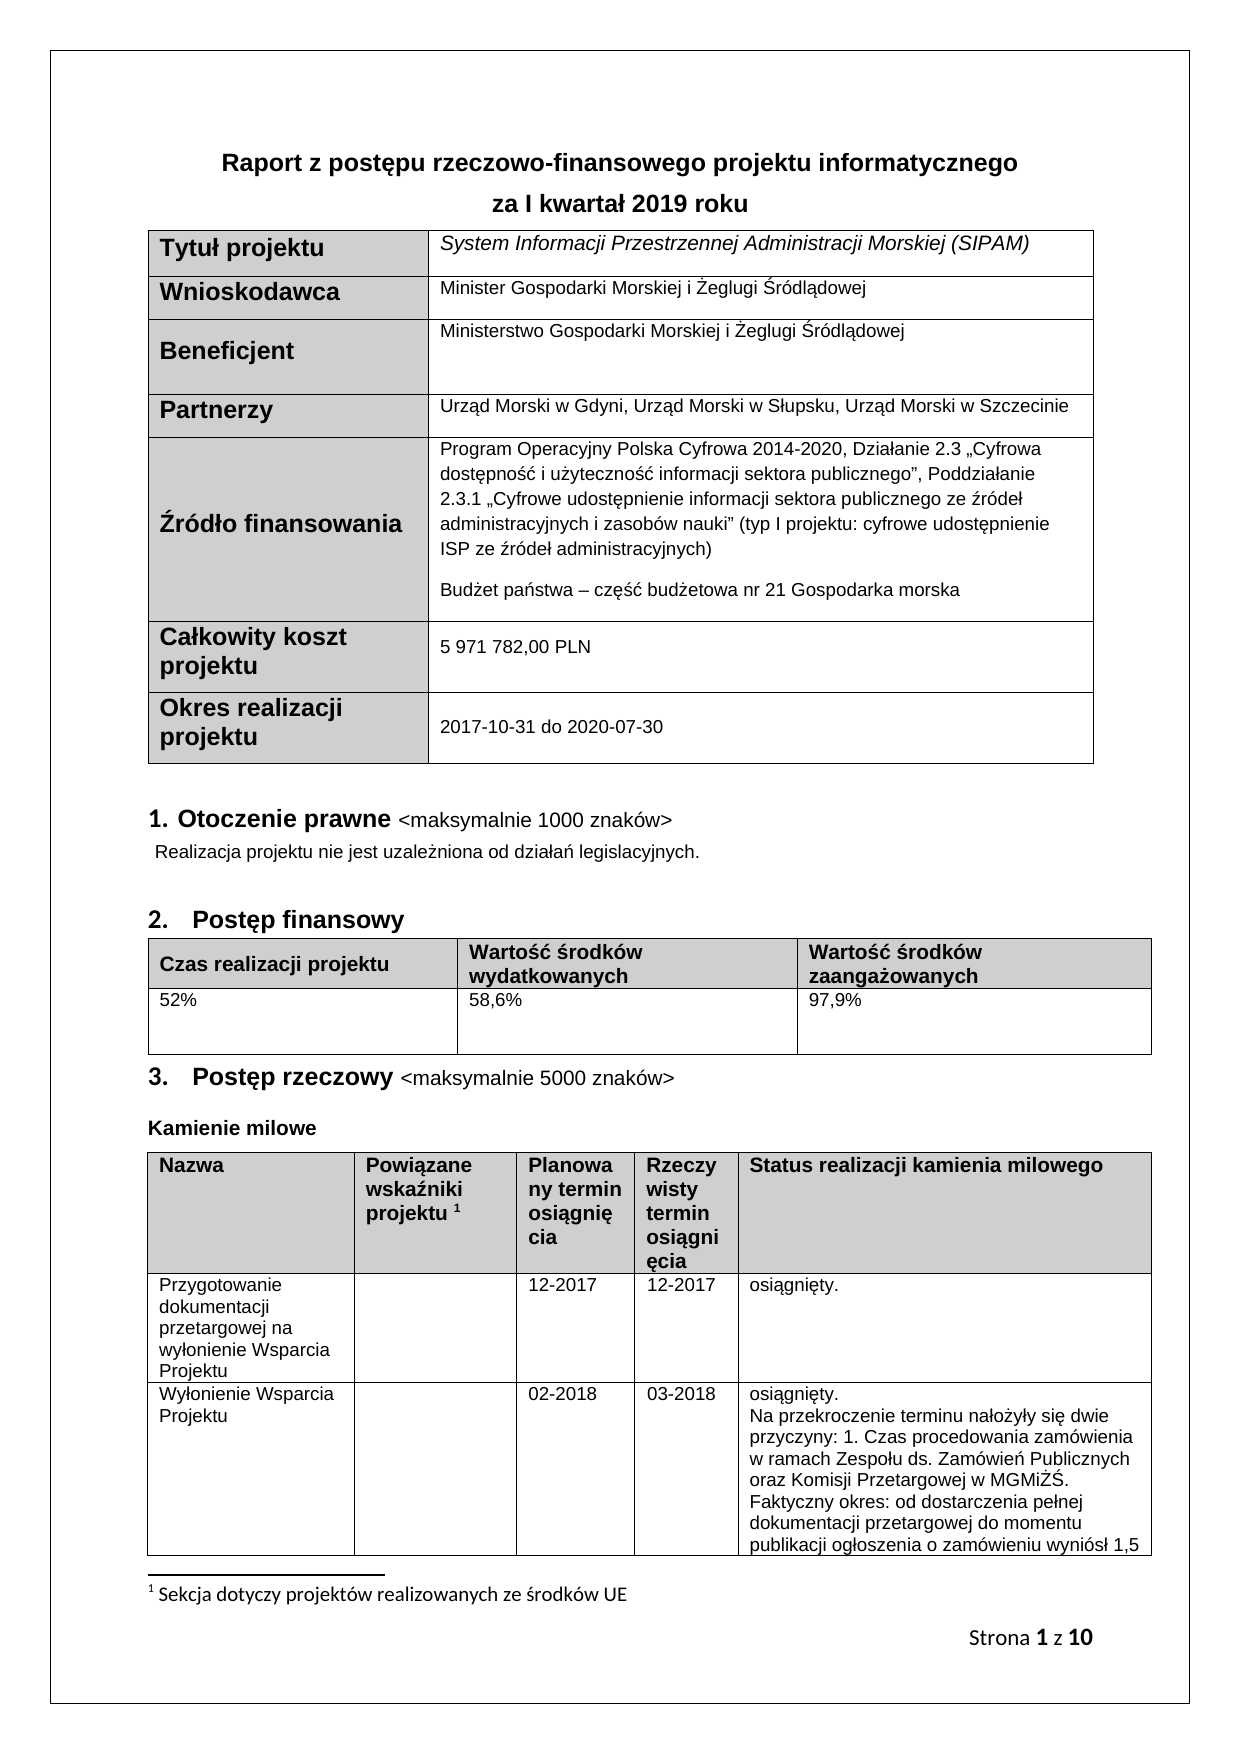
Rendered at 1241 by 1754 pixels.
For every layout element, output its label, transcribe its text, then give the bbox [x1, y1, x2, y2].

table_cell 2017-10-31 do 2020-07-30 [429, 693, 1093, 763]
table_cell 12-2017 [517, 1274, 634, 1382]
table_cell Wyłonienie Wsparcia Projektu [148, 1383, 354, 1555]
subtitle Raport z postępu rzeczowo-finansowego projektu informatycznego [148, 147, 1093, 176]
table_header Wartość środków wydatkowanych [458, 939, 797, 988]
table_cell Okres realizacji projektu [149, 693, 428, 763]
table_cell [355, 1274, 516, 1382]
table_cell osiągnięty. [739, 1274, 1151, 1382]
table_cell 97,9% [798, 989, 1151, 1054]
table_cell 58,6% [458, 989, 797, 1054]
table_header Status realizacji kamienia milowego [739, 1153, 1151, 1273]
subtitle Postęp finansowy [148, 903, 1093, 936]
text Kamienie milowe [148, 1116, 1093, 1139]
table_cell Urząd Morski w Gdyni, Urząd Morski w Słupsku, Urząd Morski w Szczecinie [429, 395, 1093, 437]
table_cell 03-2018 [635, 1383, 738, 1555]
table_cell 12-2017 [635, 1274, 738, 1382]
table_cell [355, 1383, 516, 1555]
subtitle Otoczenie prawne <maksymalnie 1000 znaków> [148, 801, 1063, 834]
subtitle Realizacja projektu nie jest uzależniona od działań legislacyjnych. [148, 841, 1093, 863]
table_header Planowany termin osiągnięcia [517, 1153, 634, 1273]
table_cell Partnerzy [149, 395, 428, 437]
table_cell Źródło finansowania [149, 438, 428, 621]
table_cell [739, 1383, 1151, 1555]
subtitle Postęp rzeczowy <maksymalnie 5000 znaków> [148, 1059, 1093, 1092]
table_cell Przygotowanie dokumentacji przetargowej na wyłonienie Wsparcia Projektu [148, 1274, 354, 1382]
table_cell 52% [149, 989, 457, 1054]
table_cell 02-2018 [517, 1383, 634, 1555]
table_cell Program Operacyjny Polska Cyfrowa 2014-2020, Działanie 2.3 „Cyfrowa dostępność i użyteczność informacji sektora publicznego”, Poddziałanie 2.3.1 „Cyfrowe udostępnienie informacji sektora publicznego ze źródeł administracyjnych i zasobów nauki” (typ I projektu: cyfrowe udostępnienie ISP ze źródeł administracyjnych) Budżet państwa – część budżetowa nr 21 Gospodarka morska [429, 438, 1093, 621]
table_header System Informacji Przestrzennej Administracji Morskiej (SIPAM) [429, 231, 1093, 276]
table_header Rzeczywisty termin osiągnięcia [635, 1153, 738, 1273]
table_header Czas realizacji projektu [149, 939, 457, 988]
table_header Wartość środków zaangażowanych [798, 939, 1151, 988]
subtitle za I kwartał 2019 roku [148, 189, 1093, 217]
table_cell Całkowity koszt projektu [149, 622, 428, 692]
table_cell Ministerstwo Gospodarki Morskiej i Żeglugi Śródlądowej [429, 320, 1093, 394]
table_cell Beneficjent [149, 320, 428, 394]
table_cell Minister Gospodarki Morskiej i Żeglugi Śródlądowej [429, 277, 1093, 319]
table_header Tytuł projektu [149, 231, 428, 276]
table_cell 5 971 782,00 PLN [429, 622, 1093, 692]
table_cell Wnioskodawca [149, 277, 428, 319]
table_header Nazwa [148, 1153, 354, 1273]
table_header Powiązane wskaźniki projektu [355, 1153, 516, 1273]
